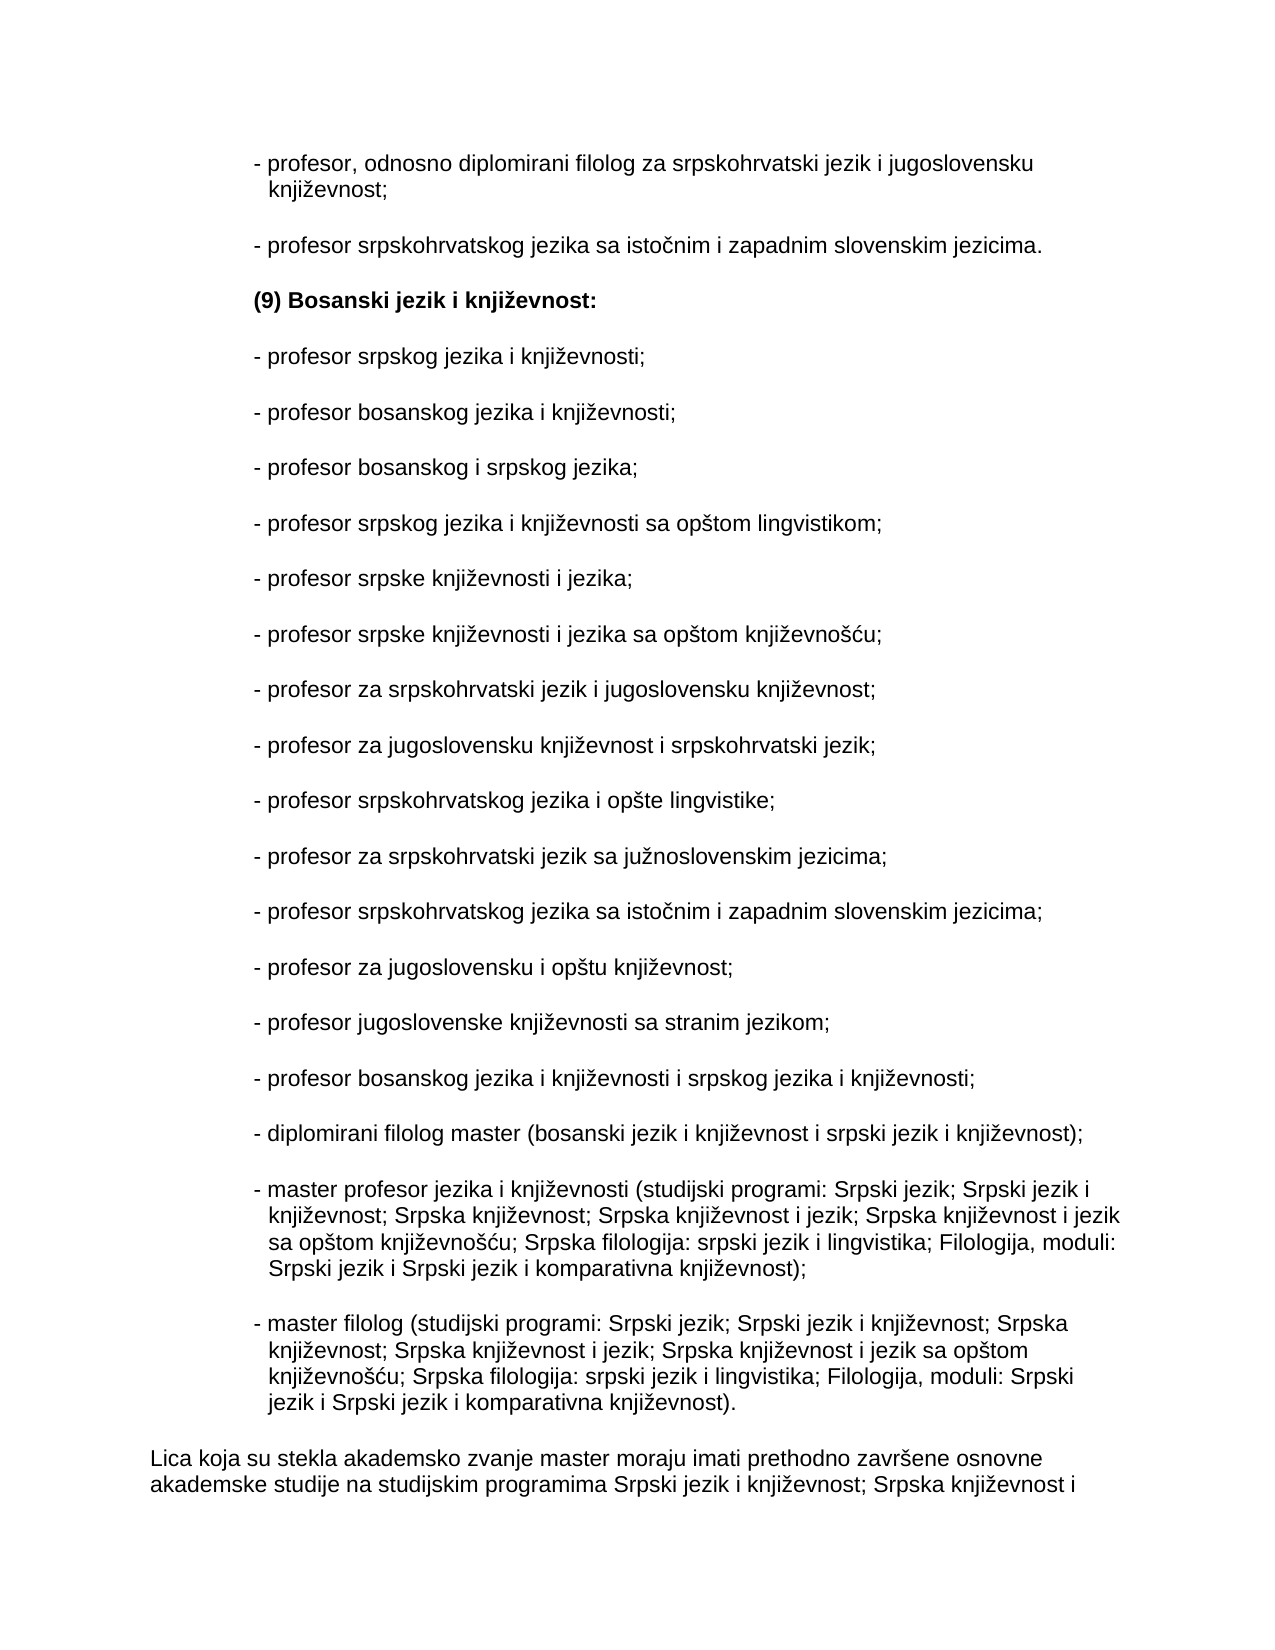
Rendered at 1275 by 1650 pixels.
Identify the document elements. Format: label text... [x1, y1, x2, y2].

text - profesor, odnosno diplomirani filolog za srpskohrvatski jezik i jugoslovensku književnost; [253, 150, 1125, 203]
text - diplomirani filolog master (bosanski jezik i književnost i srpski jezik i književnost); [253, 1120, 1125, 1147]
text - profesor za srpskohrvatski jezik i jugoslovensku književnost; [253, 676, 1125, 702]
text - profesor srpske književnosti i jezika sa opštom književnošću; [253, 621, 1125, 647]
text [150, 1445, 1125, 1498]
text (9) Bosanski jezik i književnost: [253, 287, 1125, 314]
text - profesor srpskog jezika i književnosti; [253, 343, 1125, 369]
text - profesor bosanskog i srpskog jezika; [253, 454, 1125, 480]
text - profesor za jugoslovensku književnost i srpskohrvatski jezik; [253, 732, 1125, 758]
text - profesor jugoslovenske književnosti sa stranim jezikom; [253, 1009, 1125, 1036]
text - profesor za jugoslovensku i opštu književnost; [253, 954, 1125, 980]
text - master profesor jezika i književnosti (studijski programi: Srpski jezik; Srpski jezik i književnost; Srpska književnost; Srpska književnost i jezik; Srpska književnost i jezik sa opštom književnošću; Srpska filologija: srpski jezik i lingvistika; Filologija, moduli: Srpski jezik i Srpski jezik i komparativna književnost); [253, 1176, 1125, 1281]
text - master filolog (studijski programi: Srpski jezik; Srpski jezik i književnost; Srpska književnost; Srpska književnost i jezik; Srpska književnost i jezik sa opštom književnošću; Srpska filologija: srpski jezik i lingvistika; Filologija, moduli: Srpski jezik i Srpski jezik i komparativna književnost). [253, 1310, 1125, 1416]
text - profesor srpske književnosti i jezika; [253, 565, 1125, 591]
text - profesor bosanskog jezika i književnosti; [253, 398, 1125, 425]
text - profesor za srpskohrvatski jezik sa južnoslovenskim jezicima; [253, 843, 1125, 869]
text - profesor srpskohrvatskog jezika i opšte lingvistike; [253, 787, 1125, 813]
text - profesor srpskohrvatskog jezika sa istočnim i zapadnim slovenskim jezicima. [253, 232, 1125, 258]
text - profesor srpskog jezika i književnosti sa opštom lingvistikom; [253, 509, 1125, 536]
text - profesor srpskohrvatskog jezika sa istočnim i zapadnim slovenskim jezicima; [253, 898, 1125, 924]
text - profesor bosanskog jezika i književnosti i srpskog jezika i književnosti; [253, 1065, 1125, 1091]
